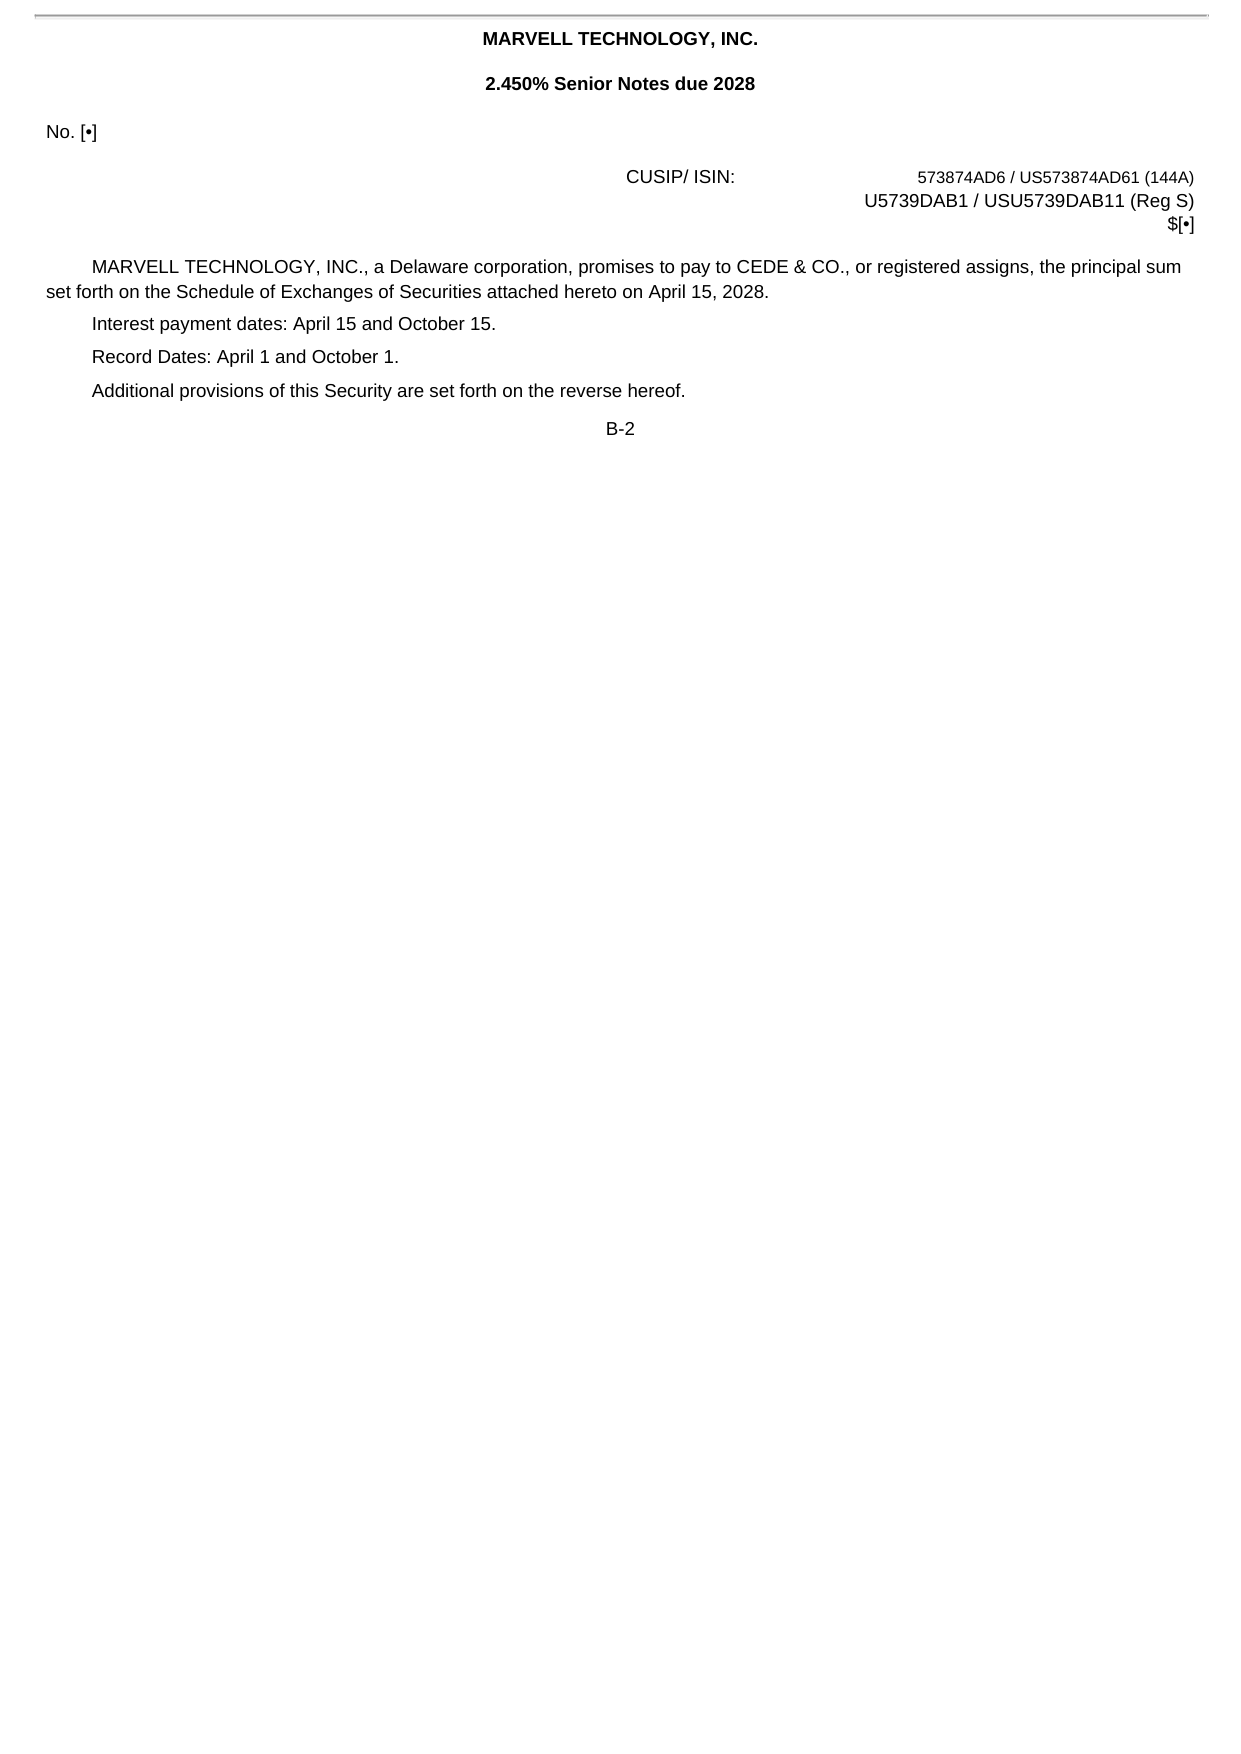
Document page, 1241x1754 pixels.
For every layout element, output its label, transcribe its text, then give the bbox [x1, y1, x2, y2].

text $[•] [46, 213, 1194, 234]
text 2.450% Senior Notes due 2028 [46, 73, 1194, 95]
picture [32, 14, 1209, 21]
text No. [•] [46, 121, 1194, 143]
text Record Dates: April 1 and October 1. [92, 346, 1194, 368]
text B-2 [46, 418, 1194, 439]
text MARVELL TECHNOLOGY, INC., a Delaware corporation, promises to pay to CEDE & CO., or registered assigns, the principal sum set forth on the Schedule of Exchanges of Securities attached hereto on April 15, 2028. [46, 256, 1190, 303]
text Additional provisions of this Security are set forth on the reverse hereof. [92, 380, 1194, 401]
text CUSIP/ ISIN: 573874AD6 / US573874AD61 (144A) [46, 166, 1194, 188]
text MARVELL TECHNOLOGY, INC. [46, 28, 1194, 50]
text U5739DAB1 / USU5739DAB11 (Reg S) [46, 190, 1194, 212]
text Interest payment dates: April 15 and October 15. [92, 312, 1194, 334]
